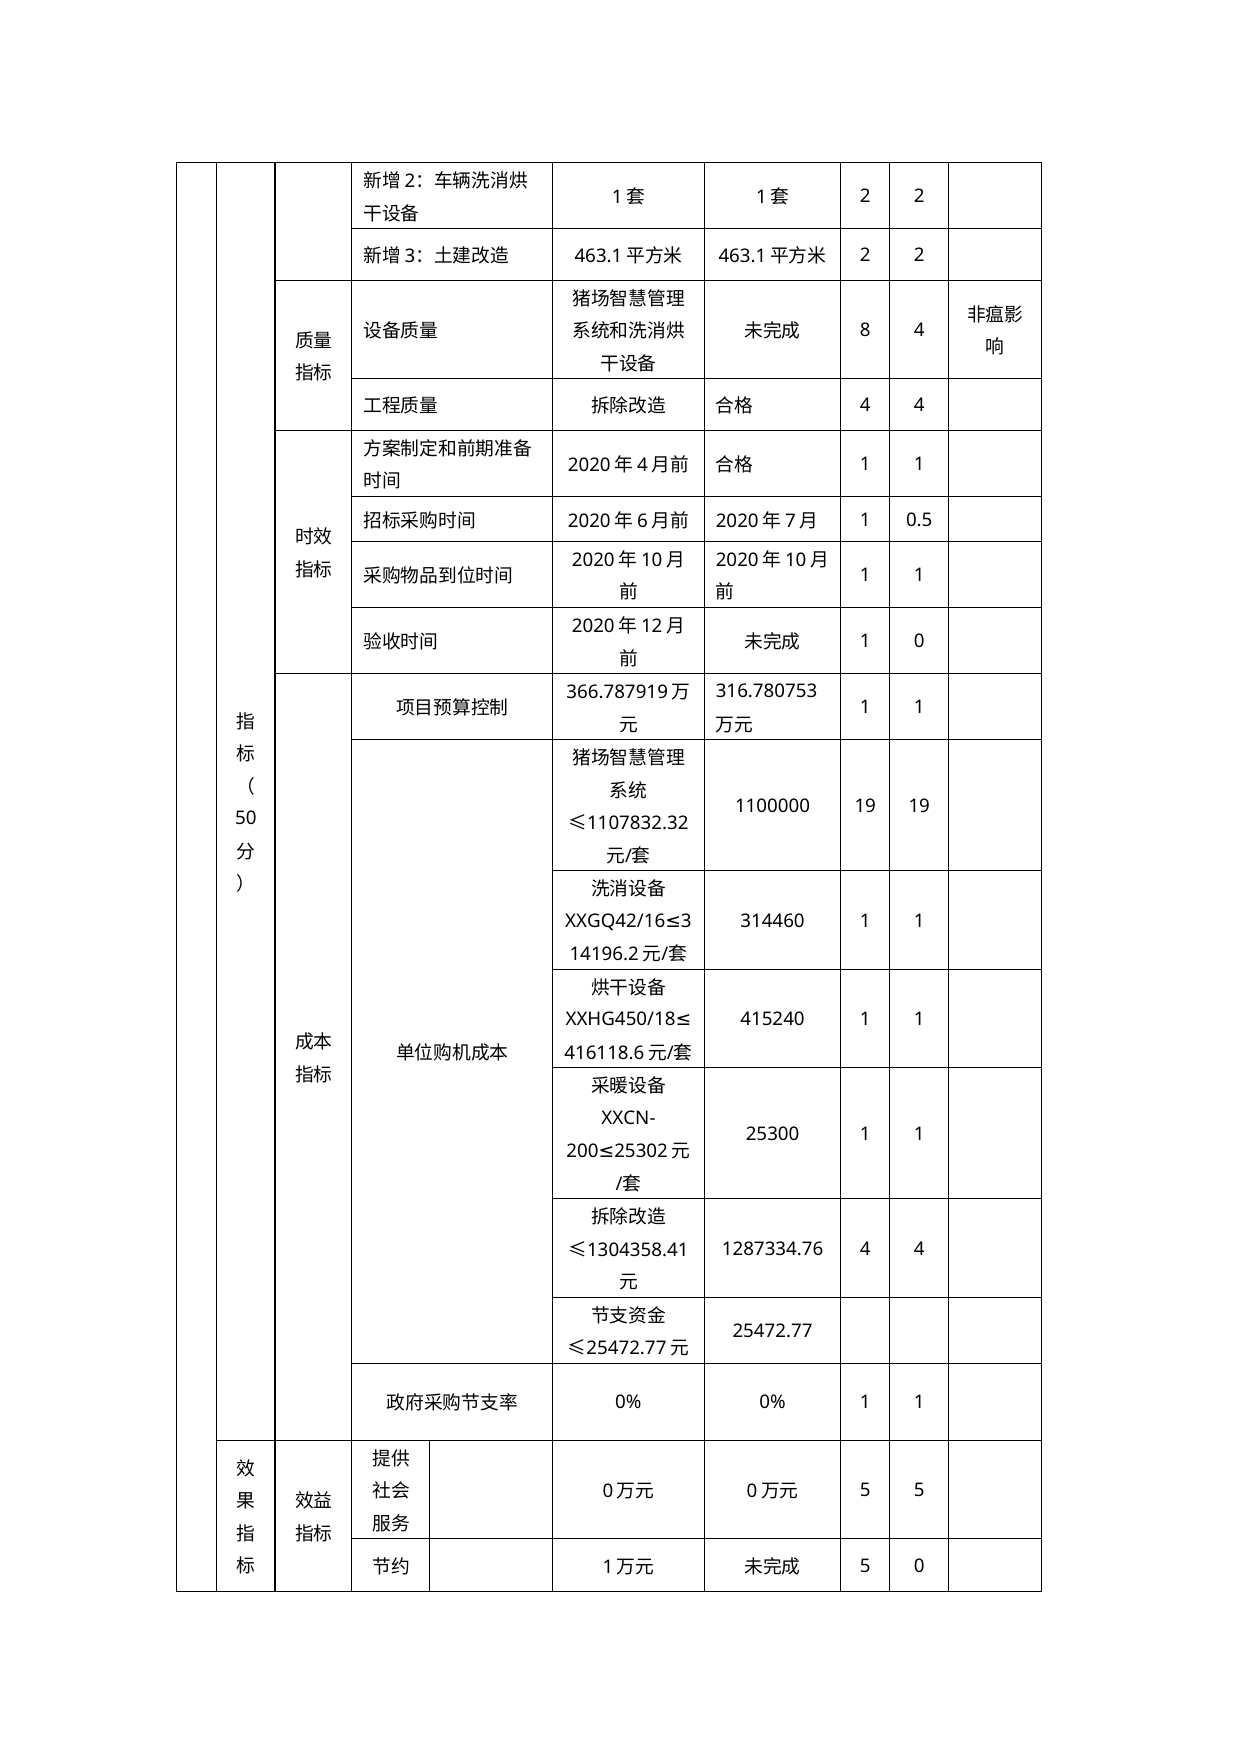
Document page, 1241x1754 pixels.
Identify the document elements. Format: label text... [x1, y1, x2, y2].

table_cell 验收时间 [352, 608, 552, 673]
table_cell 拆除改造≤1304358.41元 [553, 1199, 704, 1297]
table_cell 采暖设备XXCN-200≤25302元/套 [553, 1068, 704, 1198]
table_cell 2 [841, 163, 889, 228]
table_cell 0万元 [553, 1441, 704, 1538]
table_cell 1 [841, 608, 889, 673]
table_cell [949, 871, 1041, 969]
table_cell 提供社会服务 [352, 1441, 429, 1538]
table_cell [949, 1068, 1041, 1198]
table_cell 463.1平方米 [553, 229, 704, 279]
table_cell 19 [841, 740, 889, 870]
table_cell 1 [890, 970, 948, 1067]
table_cell 1 [890, 542, 948, 607]
table_cell [430, 1441, 552, 1538]
table_cell 猪场智慧管理系统和洗消烘干设备 [553, 281, 704, 378]
table_cell 数量指标 [276, 163, 351, 279]
table_cell 新增2：车辆洗消烘干设备 [352, 163, 552, 228]
table_cell 节约维护成本 [352, 1539, 429, 1591]
table_cell 0 [890, 1539, 948, 1591]
table_cell 1 [841, 1068, 889, 1198]
table_cell 1套 [553, 163, 704, 228]
table_cell 314460 [705, 871, 840, 969]
table_cell [949, 431, 1041, 496]
table_cell [949, 1539, 1041, 1591]
table_cell [949, 1298, 1041, 1363]
table_cell [949, 1441, 1041, 1538]
table_cell [949, 1364, 1041, 1439]
table_cell [430, 1539, 552, 1591]
table_cell 产出指标 （50分） [217, 163, 274, 1439]
table_cell 2020年10月前 [553, 542, 704, 607]
table_cell 政府采购节支率 [352, 1364, 552, 1439]
table_cell 非瘟影响 [949, 281, 1041, 378]
table_cell 4 [841, 1199, 889, 1297]
table_cell 0 [890, 608, 948, 673]
table_cell 5 [841, 1539, 889, 1591]
table_cell 1 [890, 1364, 948, 1439]
table_cell 2020年4月前 [553, 431, 704, 496]
table_cell 1287334.76 [705, 1199, 840, 1297]
table_cell 方案制定和前期准备时间 [352, 431, 552, 496]
table_cell 未完成 [705, 608, 840, 673]
table_cell 2020年10月前 [705, 542, 840, 607]
table_cell 4 [841, 379, 889, 430]
table_cell 2 [841, 229, 889, 279]
table_cell [890, 1298, 948, 1363]
table_cell 洗消设备XXGQ42/16≤314196.2元/套 [553, 871, 704, 969]
table_cell 未完成 [705, 281, 840, 378]
table_cell [949, 1199, 1041, 1297]
table_cell 1 [841, 431, 889, 496]
table_cell 1 [841, 871, 889, 969]
table_cell 单位购机成本 [352, 740, 552, 1363]
table_cell 合格 [705, 379, 840, 430]
table_cell [949, 608, 1041, 673]
table_cell [949, 163, 1041, 228]
table_cell 新增3：土建改造 [352, 229, 552, 279]
table_cell 效益指标 [276, 1441, 351, 1591]
table_cell 效果指标 （40分） [217, 1441, 274, 1591]
table_cell 拆除改造 [553, 379, 704, 430]
table_cell 0% [553, 1364, 704, 1439]
table_cell 猪场智慧管理系统≤1107832.32元/套 [553, 740, 704, 870]
table_cell 1 [841, 542, 889, 607]
table_cell 5 [890, 1441, 948, 1538]
table_cell 成本指标 [276, 674, 351, 1439]
table_cell 1 [890, 871, 948, 969]
table_cell 366.787919万元 [553, 674, 704, 739]
table_cell 2 [890, 163, 948, 228]
table_cell 463.1平方米 [705, 229, 840, 279]
table_cell 4 [890, 1199, 948, 1297]
table_cell 19 [890, 740, 948, 870]
table_cell [841, 1298, 889, 1363]
table_cell 2020年12月前 [553, 608, 704, 673]
table_cell 8 [841, 281, 889, 378]
table_cell 未完成 [705, 1539, 840, 1591]
table_cell 烘干设备XXHG450/18≤416118.6元/套 [553, 970, 704, 1067]
table_cell [949, 674, 1041, 739]
table_cell [949, 970, 1041, 1067]
table_cell [949, 542, 1041, 607]
table_cell 1套 [705, 163, 840, 228]
table_cell 316.780753万元 [705, 674, 840, 739]
table_cell 0% [705, 1364, 840, 1439]
table_cell 采购物品到位时间 [352, 542, 552, 607]
table_cell 2020年7月 [705, 497, 840, 541]
table_cell 1 [841, 497, 889, 541]
table_cell 1 [890, 674, 948, 739]
table_cell 设备质量 [352, 281, 552, 378]
table_cell 0万元 [705, 1441, 840, 1538]
table_cell [949, 740, 1041, 870]
table_cell 质量指标 [276, 281, 351, 430]
table_cell 1 [841, 674, 889, 739]
table_cell 招标采购时间 [352, 497, 552, 541]
table_cell 415240 [705, 970, 840, 1067]
table_cell 1100000 [705, 740, 840, 870]
table_cell [949, 379, 1041, 430]
table_cell [949, 229, 1041, 279]
table_cell 2020年6月前 [553, 497, 704, 541]
table_cell 项目预算控制 [352, 674, 552, 739]
table_cell 节支资金≤25472.77元 [553, 1298, 704, 1363]
table_cell 4 [890, 281, 948, 378]
table_cell 1 [890, 431, 948, 496]
table_cell 时效指标 [276, 431, 351, 673]
table_cell 工程质量 [352, 379, 552, 430]
table_cell 合格 [705, 431, 840, 496]
table_cell [949, 497, 1041, 541]
table_cell 1 [841, 970, 889, 1067]
table_cell 1 [890, 1068, 948, 1198]
table_cell 1万元 [553, 1539, 704, 1591]
table_cell 1 [841, 1364, 889, 1439]
table_cell 0.5 [890, 497, 948, 541]
table_cell 5 [841, 1441, 889, 1538]
table_cell 2 [890, 229, 948, 279]
table_cell 4 [890, 379, 948, 430]
table_cell 25300 [705, 1068, 840, 1198]
table_cell 25472.77 [705, 1298, 840, 1363]
